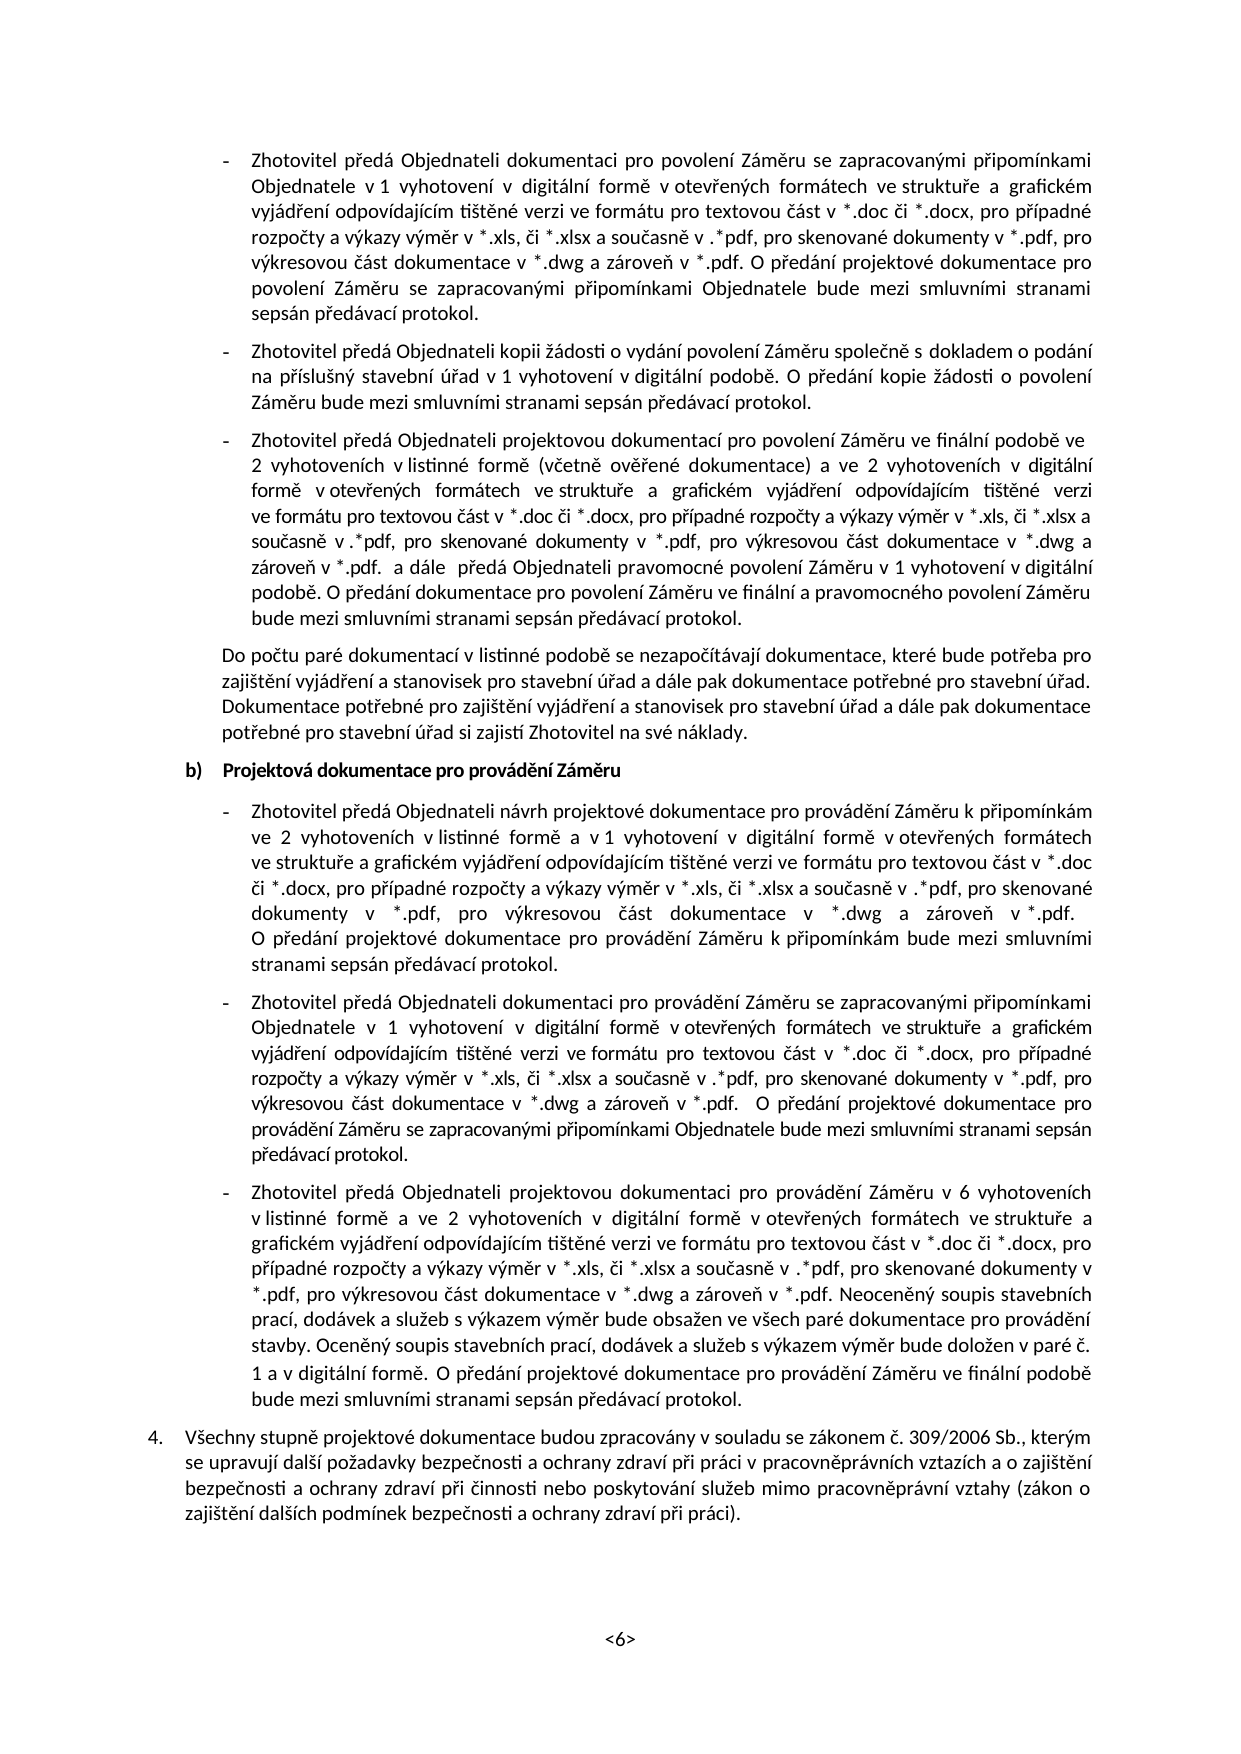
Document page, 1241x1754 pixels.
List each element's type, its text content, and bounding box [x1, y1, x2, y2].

list Zhotovitel předá Objednateli dokumentaci pro povolení Záměru se zapracovanými připomínkami Objednatele v 1 vyhotovení v digitální formě v otevřených formátech ve struktuře a grafickém vyjádření odpovídajícím tištěné verzi ve formátu pro textovou část v *.doc či *.docx, pro případné rozpočty a výkazy výměr v *.xls, či *.xlsx a současně v .*pdf, pro skenované dokumenty v *.pdf, pro výkresovou část dokumentace v *.dwg a zároveň v *.pdf. O předání projektové dokumentace pro povolení Záměru se zapracovanými připomínkami Objednatele bude mezi smluvními stranami sepsán předávací protokol. [222, 148, 1092, 326]
list Zhotovitel předá Objednateli dokumentaci pro provádění Záměru se zapracovanými připomínkami Objednatele v 1 vyhotovení v digitální formě v otevřených formátech ve struktuře a grafickém vyjádření odpovídajícím tištěné verzi ve formátu pro textovou část v *.doc či *.docx, pro případné rozpočty a výkazy výměr v *.xls, či *.xlsx a současně v .*pdf, pro skenované dokumenty v *.pdf, pro výkresovou část dokumentace v *.dwg a zároveň v *.pdf. O předání projektové dokumentace pro provádění Záměru se zapracovanými připomínkami Objednatele bude mezi smluvními stranami sepsán předávací protokol. [222, 989, 1092, 1167]
text Do počtu paré dokumentací v listinné podobě se nezapočítávají dokumentace, které bude potřeba pro zajištění vyjádření a stanovisek pro stavební úřad a dále pak dokumentace potřebné pro stavební úřad. Dokumentace potřebné pro zajištění vyjádření a stanovisek pro stavební úřad a dále pak dokumentace potřebné pro stavební úřad si zajistí Zhotovitel na své náklady. [222, 643, 1092, 744]
list Zhotovitel předá Objednateli projektovou dokumentací pro povolení Záměru ve finální podobě ve 2 vyhotoveních v listinné formě (včetně ověřené dokumentace) a ve 2 vyhotoveních v digitální formě v otevřených formátech ve struktuře a grafickém vyjádření odpovídajícím tištěné verzi ve formátu pro textovou část v *.doc či *.docx, pro případné rozpočty a výkazy výměr v *.xls, či *.xlsx a současně v .*pdf, pro skenované dokumenty v *.pdf, pro výkresovou část dokumentace v *.dwg a zároveň v *.pdf. a dále předá Objednateli pravomocné povolení Záměru v 1 vyhotovení v digitální podobě. O předání dokumentace pro povolení Záměru ve finální a pravomocného povolení Záměru bude mezi smluvními stranami sepsán předávací protokol. [222, 427, 1092, 630]
list Zhotovitel předá Objednateli kopii žádosti o vydání povolení Záměru společně s dokladem o podání na příslušný stavební úřad v 1 vyhotovení v digitální podobě. O předání kopie žádosti o povolení Záměru bude mezi smluvními stranami sepsán předávací protokol. [222, 338, 1092, 414]
list Zhotovitel předá Objednateli projektovou dokumentaci pro provádění Záměru v 6 vyhotoveních v listinné formě a ve 2 vyhotoveních v digitální formě v otevřených formátech ve struktuře a grafickém vyjádření odpovídajícím tištěné verzi ve formátu pro textovou část v *.doc či *.docx, pro případné rozpočty a výkazy výměr v *.xls, či *.xlsx a současně v .*pdf, pro skenované dokumenty v *.pdf, pro výkresovou část dokumentace v *.dwg a zároveň v *.pdf. Neoceněný soupis stavebních prací, dodávek a služeb s výkazem výměr bude obsažen ve všech paré dokumentace pro provádění stavby. Oceněný soupis stavebních prací, dodávek a služeb s výkazem výměr bude doložen v paré č. 1 a v digitální formě. O předání projektové dokumentace pro provádění Záměru ve finální podobě bude mezi smluvními stranami sepsán předávací protokol. [222, 1179, 1092, 1411]
list Projektová dokumentace pro provádění Záměru [185, 757, 1092, 782]
list Zhotovitel předá Objednateli návrh projektové dokumentace pro provádění Záměru k připomínkám ve 2 vyhotoveních v listinné formě a v 1 vyhotovení v digitální formě v otevřených formátech ve struktuře a grafickém vyjádření odpovídajícím tištěné verzi ve formátu pro textovou část v *.doc či *.docx, pro případné rozpočty a výkazy výměr v *.xls, či *.xlsx a současně v .*pdf, pro skenované dokumenty v *.pdf, pro výkresovou část dokumentace v *.dwg a zároveň v *.pdf. O předání projektové dokumentace pro provádění Záměru k připomínkám bude mezi smluvními stranami sepsán předávací protokol. [222, 798, 1092, 976]
list Všechny stupně projektové dokumentace budou zpracovány v souladu se zákonem č. 309/2006 Sb., kterým se upravují další požadavky bezpečnosti a ochrany zdraví při práci v pracovněprávních vztazích a o zajištění bezpečnosti a ochrany zdraví při činnosti nebo poskytování služeb mimo pracovněprávní vztahy (zákon o zajištění dalších podmínek bezpečnosti a ochrany zdraví při práci). [148, 1424, 1092, 1526]
